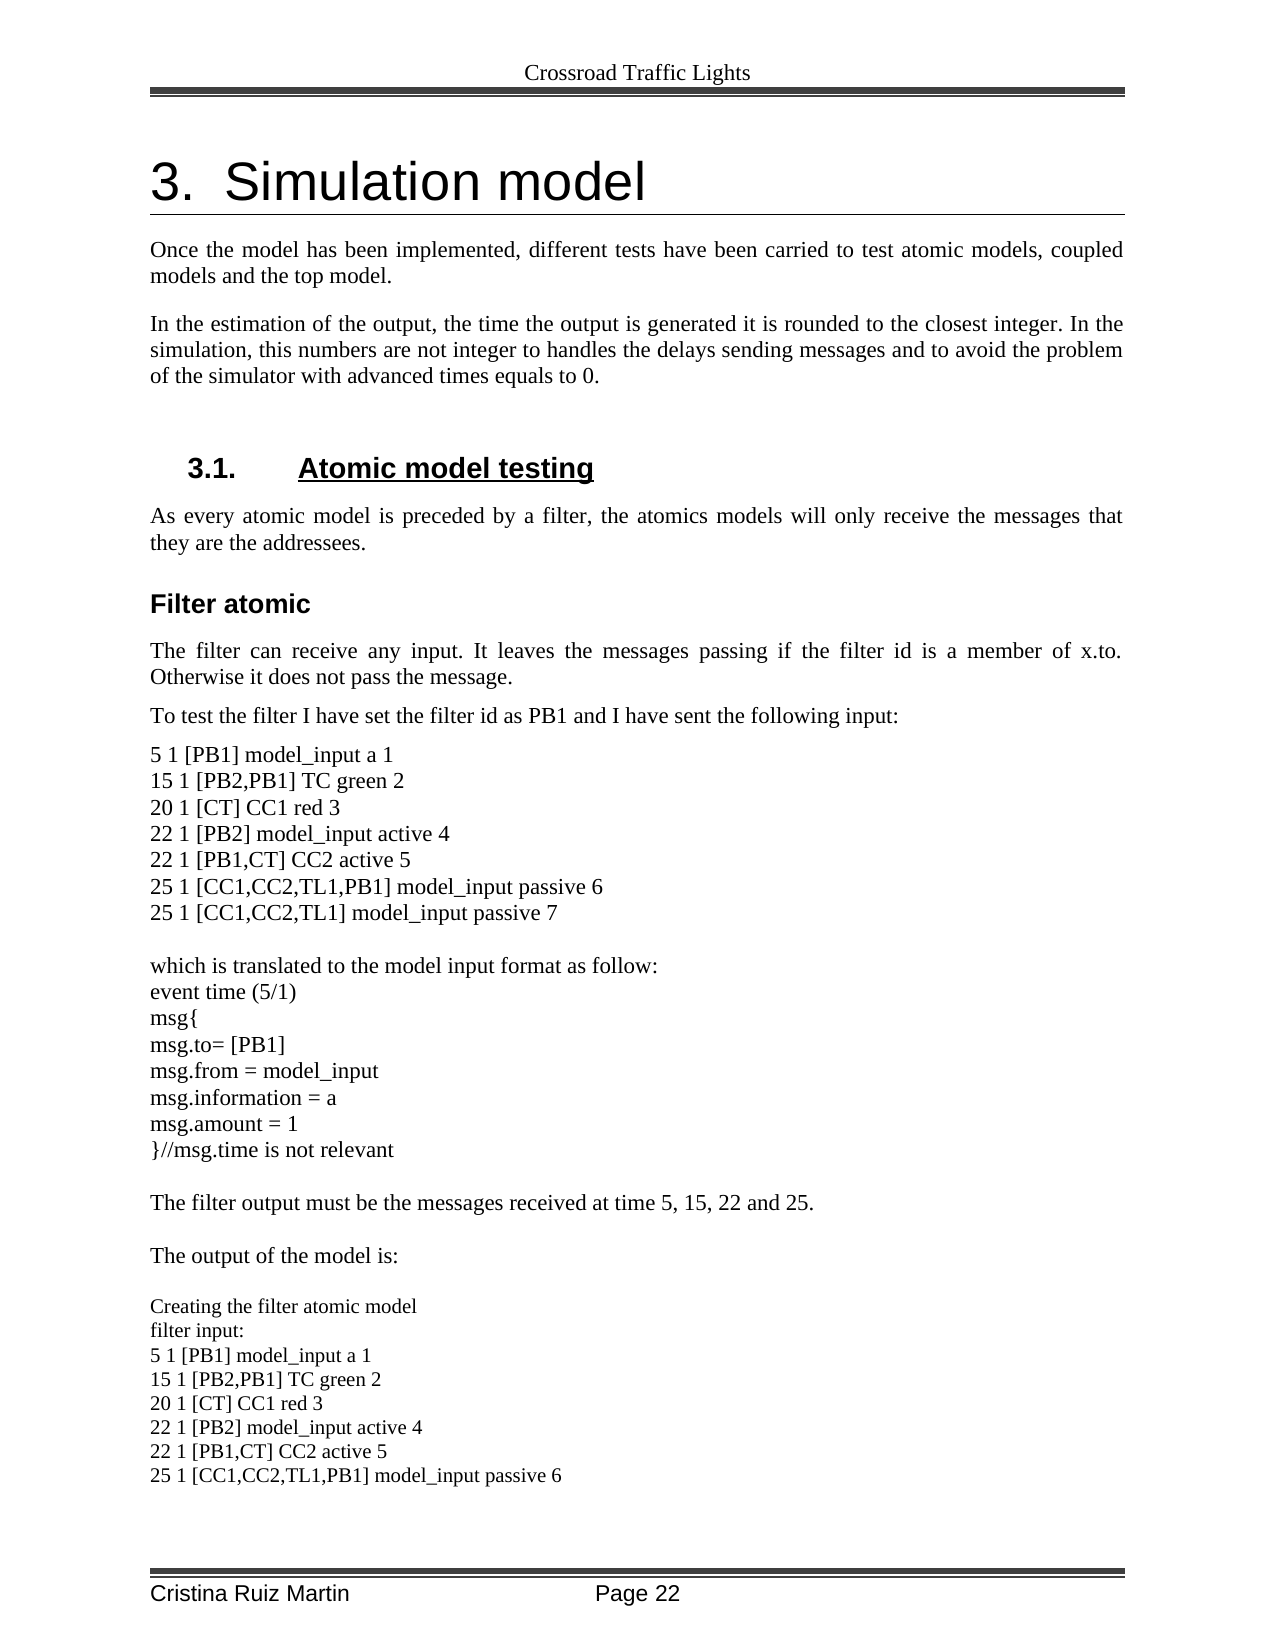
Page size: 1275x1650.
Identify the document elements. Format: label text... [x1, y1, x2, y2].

text 15 1 [PB2,PB1] TC green 2 [150, 767, 1125, 794]
text The filter can receive any input. It leaves the messages passing if the filter id is a member of x.to. Otherwise it does not pass the message. [150, 637, 1125, 689]
text The filter output must be the messages received at time 5, 15, 22 and 25. [150, 1189, 1125, 1215]
text msg.to= [PB1] [150, 1031, 1125, 1057]
text msg.information = a [150, 1083, 1125, 1110]
text 25 1 [CC1,CC2,TL1] model_input passive 7 [150, 899, 1125, 925]
subtitle Filter atomic [150, 588, 1125, 620]
text 20 1 [CT] CC1 red 3 [150, 1391, 1125, 1415]
text }//msg.time is not relevant [150, 1136, 1125, 1163]
text msg.amount = 1 [150, 1110, 1125, 1136]
text 25 1 [CC1,CC2,TL1,PB1] model_input passive 6 [150, 873, 1125, 899]
text 22 1 [PB1,CT] CC2 active 5 [150, 1439, 1125, 1463]
text 22 1 [PB2] model_input active 4 [150, 820, 1125, 846]
text 5 1 [PB1] model_input a 1 [150, 741, 1125, 767]
text 25 1 [CC1,CC2,TL1,PB1] model_input passive 6 [150, 1463, 1125, 1487]
text As every atomic model is preceded by a filter, the atomics models will only receive the messages that they are the addressees. [150, 502, 1125, 555]
subtitle Atomic model testing [187, 451, 1125, 485]
text event time (5/1) [150, 978, 1125, 1004]
text Creating the filter atomic model [150, 1294, 1125, 1318]
text 5 1 [PB1] model_input a 1 [150, 1342, 1125, 1367]
title Simulation model [150, 150, 1125, 214]
text Once the model has been implemented, different tests have been carried to test atomic models, coupled models and the top model. [150, 236, 1125, 289]
text 20 1 [CT] CC1 red 3 [150, 794, 1125, 820]
text filter input: [150, 1318, 1125, 1342]
text which is translated to the model input format as follow: [150, 952, 1125, 978]
text msg{ [150, 1004, 1125, 1031]
text 22 1 [PB2] model_input active 4 [150, 1415, 1125, 1439]
text msg.from = model_input [150, 1057, 1125, 1083]
text 15 1 [PB2,PB1] TC green 2 [150, 1367, 1125, 1391]
text 22 1 [PB1,CT] CC2 active 5 [150, 846, 1125, 873]
text In the estimation of the output, the time the output is generated it is rounded to the closest integer. In the simulation, this numbers are not integer to handles the delays sending messages and to avoid the problem of the simulator with advanced times equals to 0. [150, 310, 1125, 389]
text The output of the model is: [150, 1242, 1125, 1268]
text To test the filter I have set the filter id as PB1 and I have sent the following input: [150, 702, 1125, 728]
